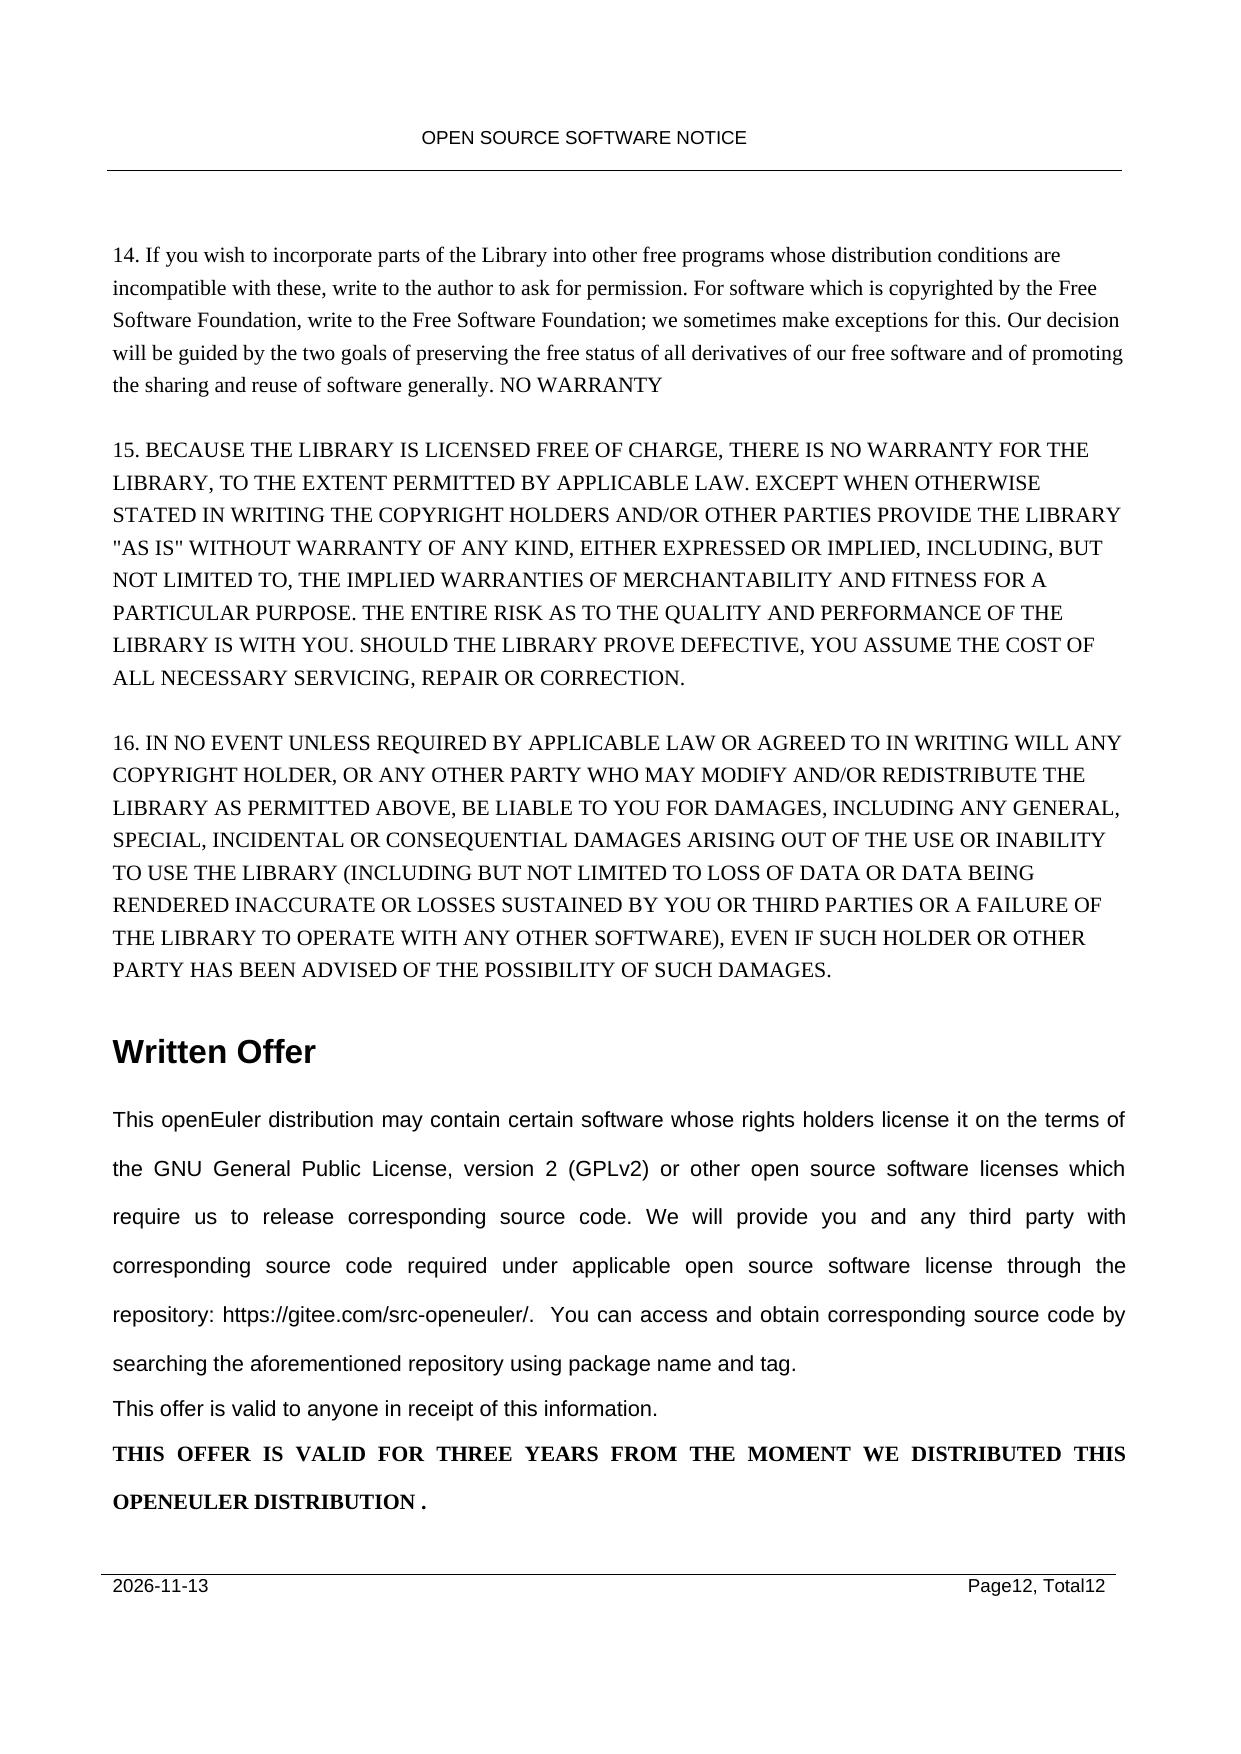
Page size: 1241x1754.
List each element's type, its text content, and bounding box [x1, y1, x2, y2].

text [112, 206, 1128, 1019]
text Written Offer [112, 1019, 1128, 1084]
text This openEuler distribution may contain certain software whose rights holders license it on the terms of the GNU General Public License, version 2 (GPLv2) or other open source software licenses which require us to release corresponding source code. We will provide you and any third party with corresponding source code required under applicable open source software license through the repository: https://gitee.com/src-openeuler/. You can access and obtain corresponding source code by searching the aforementioned repository using package name and tag. [112, 1103, 1128, 1379]
text This offer is valid to anyone in receipt of this information. [112, 1392, 1128, 1424]
text THIS OFFER IS VALID FOR THREE YEARS FROM THE MOMENT WE DISTRIBUTED THIS OPENEULER DISTRIBUTION . [112, 1437, 1128, 1518]
